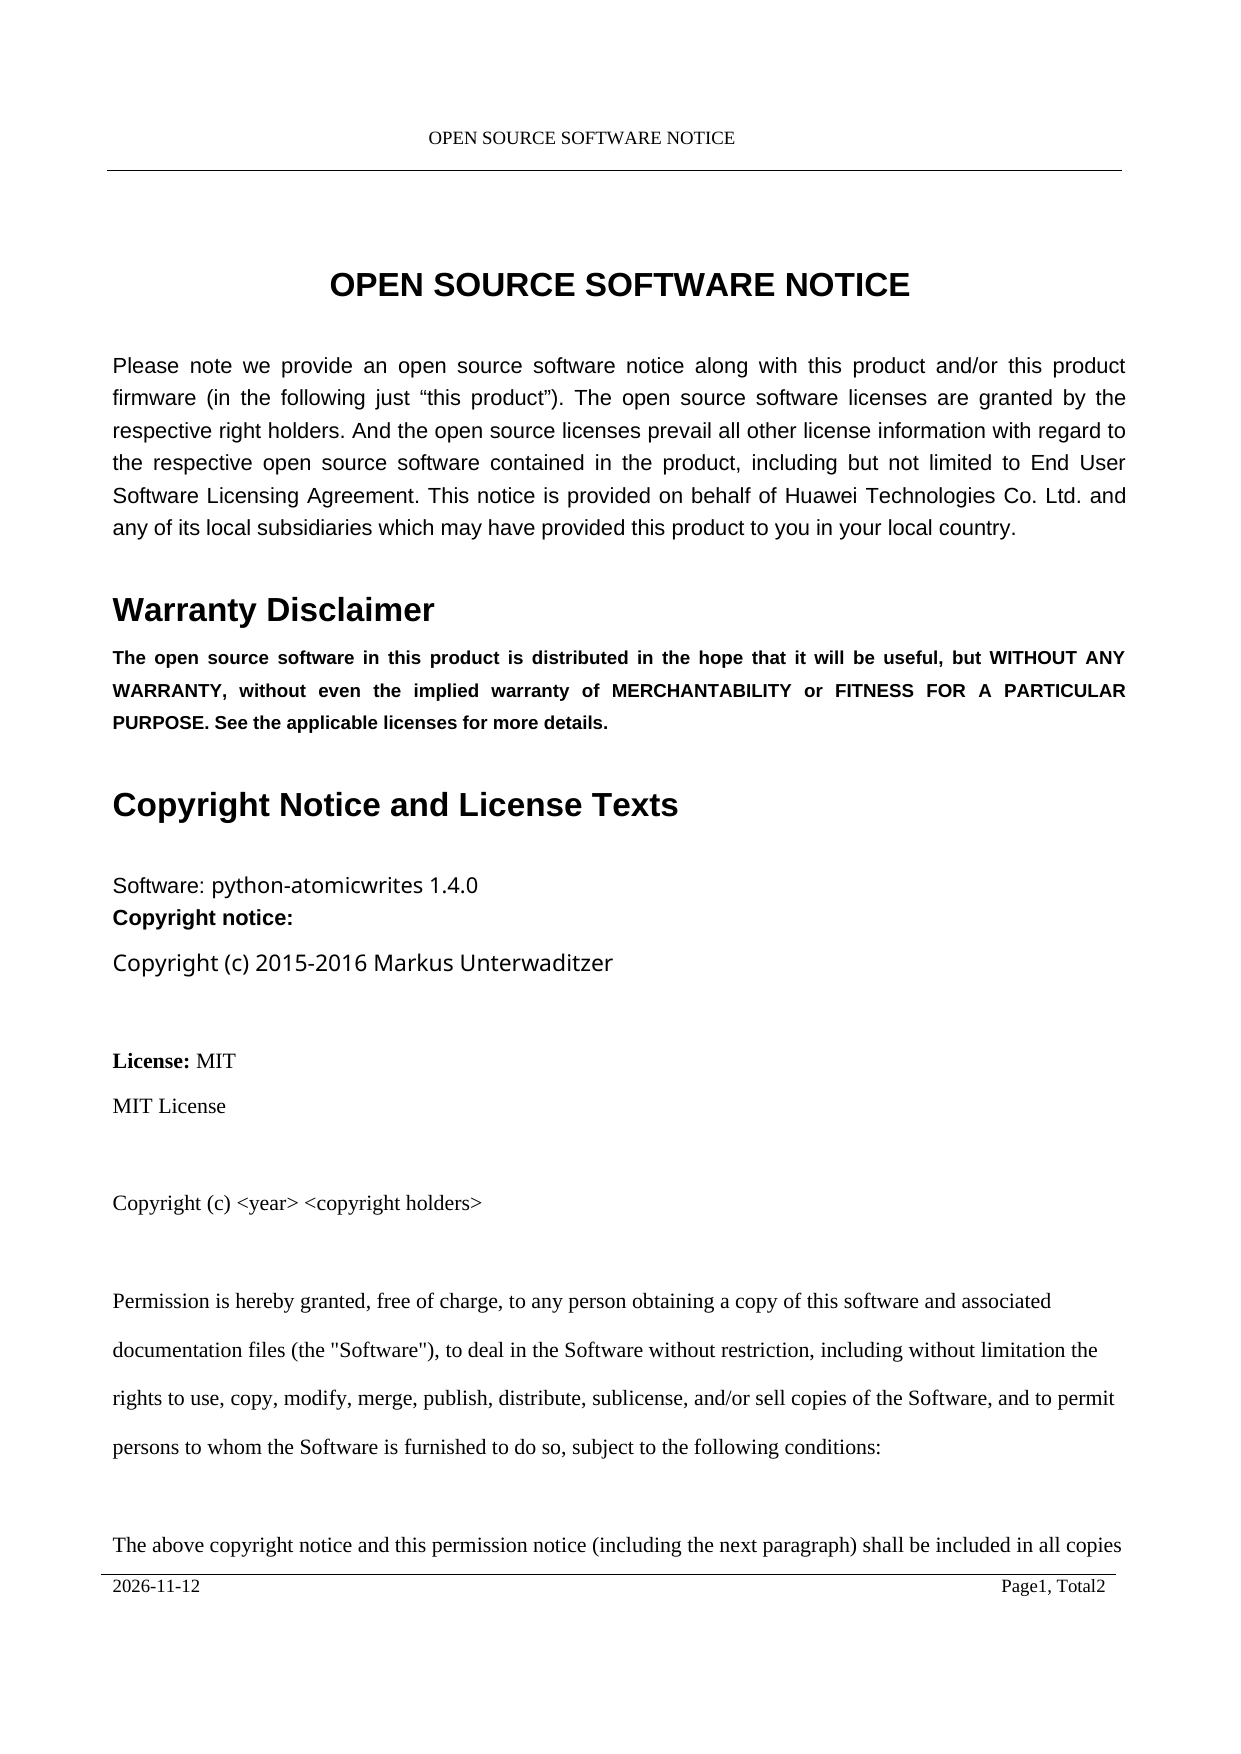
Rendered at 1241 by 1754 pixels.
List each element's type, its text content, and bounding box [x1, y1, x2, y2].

text Copyright (c) 2015-2016 Markus Unterwaditzer [112, 947, 1128, 1028]
text Copyright notice: [112, 901, 1128, 934]
text OPEN SOURCE SOFTWARE NOTICE [112, 251, 1128, 316]
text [112, 1089, 1128, 1560]
text License: MIT [112, 1044, 1128, 1077]
text Copyright Notice and License Texts [112, 771, 1128, 836]
text Please note we provide an open source software notice along with this product and/or this product firmware (in the following just “this product”). The open source software licenses are granted by the respective right holders. And the open source licenses prevail all other license information with regard to the respective open source software contained in the product, including but not limited to End User Software Licensing Agreement. This notice is provided on behalf of Huawei Technologies Co. Ltd. and any of its local subsidiaries which may have provided this product to you in your local country. [112, 349, 1128, 544]
text Software: python-atomicwrites 1.4.0 [112, 869, 1128, 901]
text Warranty Disclaimer [112, 576, 1128, 641]
text The open source software in this product is distributed in the hope that it will be useful, but WITHOUT ANY WARRANTY, without even the implied warranty of MERCHANTABILITY or FITNESS FOR A PARTICULAR PURPOSE. See the applicable licenses for more details. [112, 641, 1128, 739]
